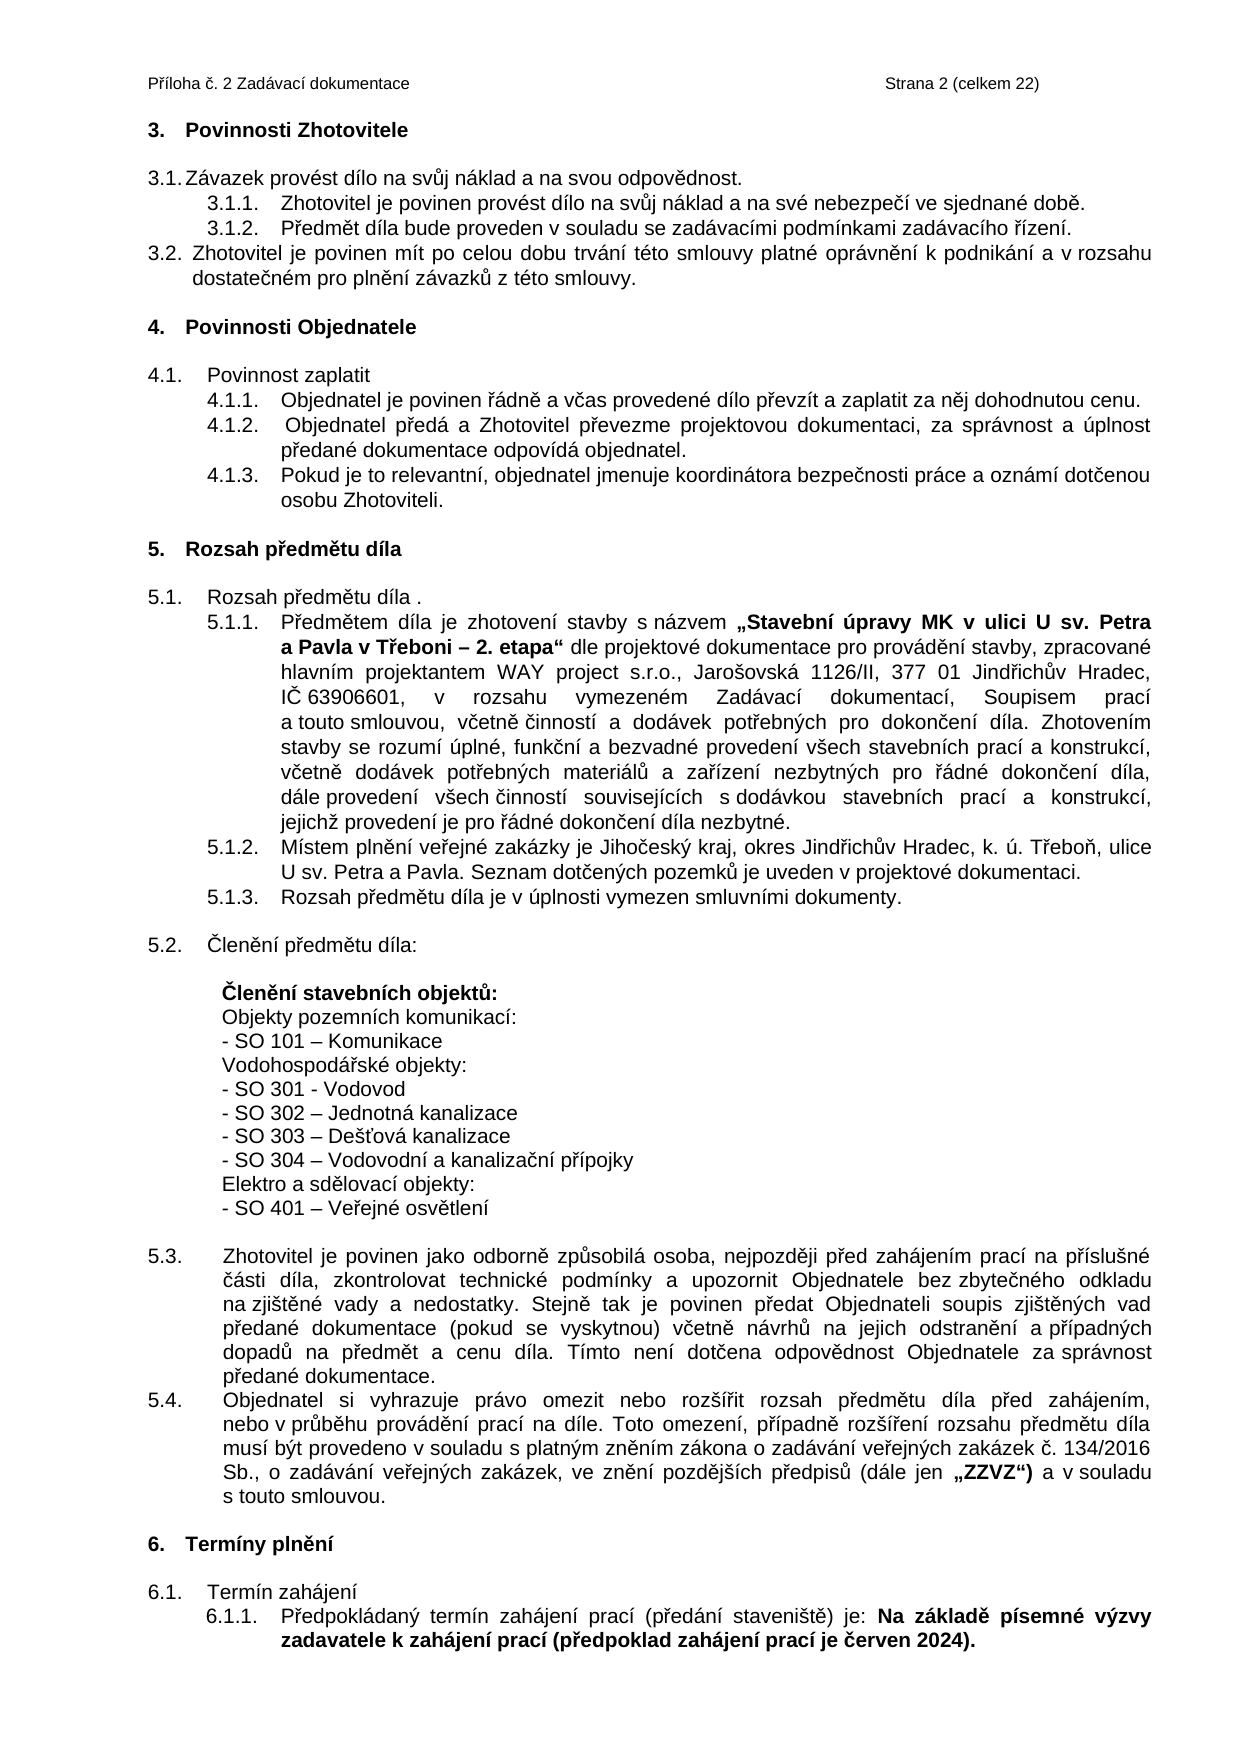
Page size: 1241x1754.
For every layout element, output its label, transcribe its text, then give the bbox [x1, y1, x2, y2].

list Povinnosti Objednatele [148, 315, 1152, 339]
list Předpokládaný termín zahájení prací (předání staveniště) je: Na základě písemné výzvy zadavatele k zahájení prací (předpoklad zahájení prací je červen 2024). [206, 1603, 1152, 1651]
list Závazek provést dílo na svůj náklad a na svou odpovědnost. [148, 166, 1152, 190]
text - SO 302 – Jednotná kanalizace [222, 1100, 1152, 1124]
text - SO 301 - Vodovod [222, 1076, 1152, 1100]
text - SO 401 – Veřejné osvětlení [222, 1196, 1152, 1220]
list Rozsah předmětu díla [148, 537, 1152, 561]
list Objednatel je povinen řádně a včas provedené dílo převzít a zaplatit za něj dohodnutou cenu. [207, 387, 1152, 412]
text - SO 303 – Dešťová kanalizace [222, 1124, 1152, 1148]
list Povinnosti Zhotovitele [148, 118, 1152, 142]
list Předmět díla bude proveden v souladu se zadávacími podmínkami zadávacího řízení. [207, 215, 1152, 240]
text Objekty pozemních komunikací: [222, 1004, 1152, 1028]
list Povinnost zaplatit [148, 363, 1152, 387]
list Členění předmětu díla: [148, 933, 1152, 957]
list Zhotovitel je povinen jako odborně způsobilá osoba, nejpozději před zahájením prací na příslušné části díla, zkontrolovat technické podmínky a upozornit Objednatele bez zbytečného odkladu na zjištěné vady a nedostatky. Stejně tak je povinen předat Objednateli soupis zjištěných vad předané dokumentace (pokud se vyskytnou) včetně návrhů na jejich odstranění a případných dopadů na předmět a cenu díla. Tímto není dotčena odpovědnost Objednatele za správnost předané dokumentace. [148, 1244, 1152, 1388]
list Objednatel si vyhrazuje právo omezit nebo rozšířit rozsah předmětu díla před zahájením, nebo v průběhu provádění prací na díle. Toto omezení, případně rozšíření rozsahu předmětu díla musí být provedeno v souladu s platným zněním zákona o zadávání veřejných zakázek č. 134/2016 Sb., o zadávání veřejných zakázek, ve znění pozdějších předpisů (dále jen „ZZVZ“) a v souladu s touto smlouvou. [148, 1388, 1152, 1508]
text - SO 304 – Vodovodní a kanalizační přípojky [222, 1148, 1152, 1172]
list Předmětem díla je zhotovení stavby s názvem „Stavební úpravy MK v ulici U sv. Petra a Pavla v Třeboni – 2. etapa“ dle projektové dokumentace pro provádění stavby, zpracované hlavním projektantem WAY project s.r.o., Jarošovská 1126/II, 377 01 Jindřichův Hradec, IČ 63906601, v rozsahu vymezeném Zadávací dokumentací, Soupisem prací a touto smlouvou, včetně činností a dodávek potřebných pro dokončení díla. Zhotovením stavby se rozumí úplné, funkční a bezvadné provedení všech stavebních prací a konstrukcí, včetně dodávek potřebných materiálů a zařízení nezbytných pro řádné dokončení díla, dále provedení všech činností souvisejících s dodávkou stavebních prací a konstrukcí, jejichž provedení je pro řádné dokončení díla nezbytné. [207, 609, 1152, 834]
list Rozsah předmětu díla je v úplnosti vymezen smluvními dokumenty. [207, 884, 1152, 909]
list Pokud je to relevantní, objednatel jmenuje koordinátora bezpečnosti práce a oznámí dotčenou osobu Zhotoviteli. [207, 462, 1152, 512]
text - SO 101 – Komunikace [222, 1028, 1152, 1052]
list Rozsah předmětu díla . [148, 585, 1152, 609]
text Elektro a sdělovací objekty: [222, 1172, 1152, 1196]
list Termín zahájení [148, 1579, 1152, 1603]
list Zhotovitel je povinen mít po celou dobu trvání této smlouvy platné oprávnění k podnikání a v rozsahu dostatečném pro plnění závazků z této smlouvy. [148, 240, 1152, 290]
text Vodohospodářské objekty: [222, 1052, 1152, 1076]
list Termíny plnění [148, 1532, 1152, 1556]
list Místem plnění veřejné zakázky je Jihočeský kraj, okres Jindřichův Hradec, k. ú. Třeboň, ulice U sv. Petra a Pavla. Seznam dotčených pozemků je uveden v projektové dokumentaci. [207, 834, 1152, 884]
list Objednatel předá a Zhotovitel převezme projektovou dokumentaci, za správnost a úplnost předané dokumentace odpovídá objednatel. [207, 412, 1152, 462]
list Zhotovitel je povinen provést dílo na svůj náklad a na své nebezpečí ve sjednané době. [207, 190, 1152, 215]
text Členění stavebních objektů: [148, 981, 1152, 1004]
